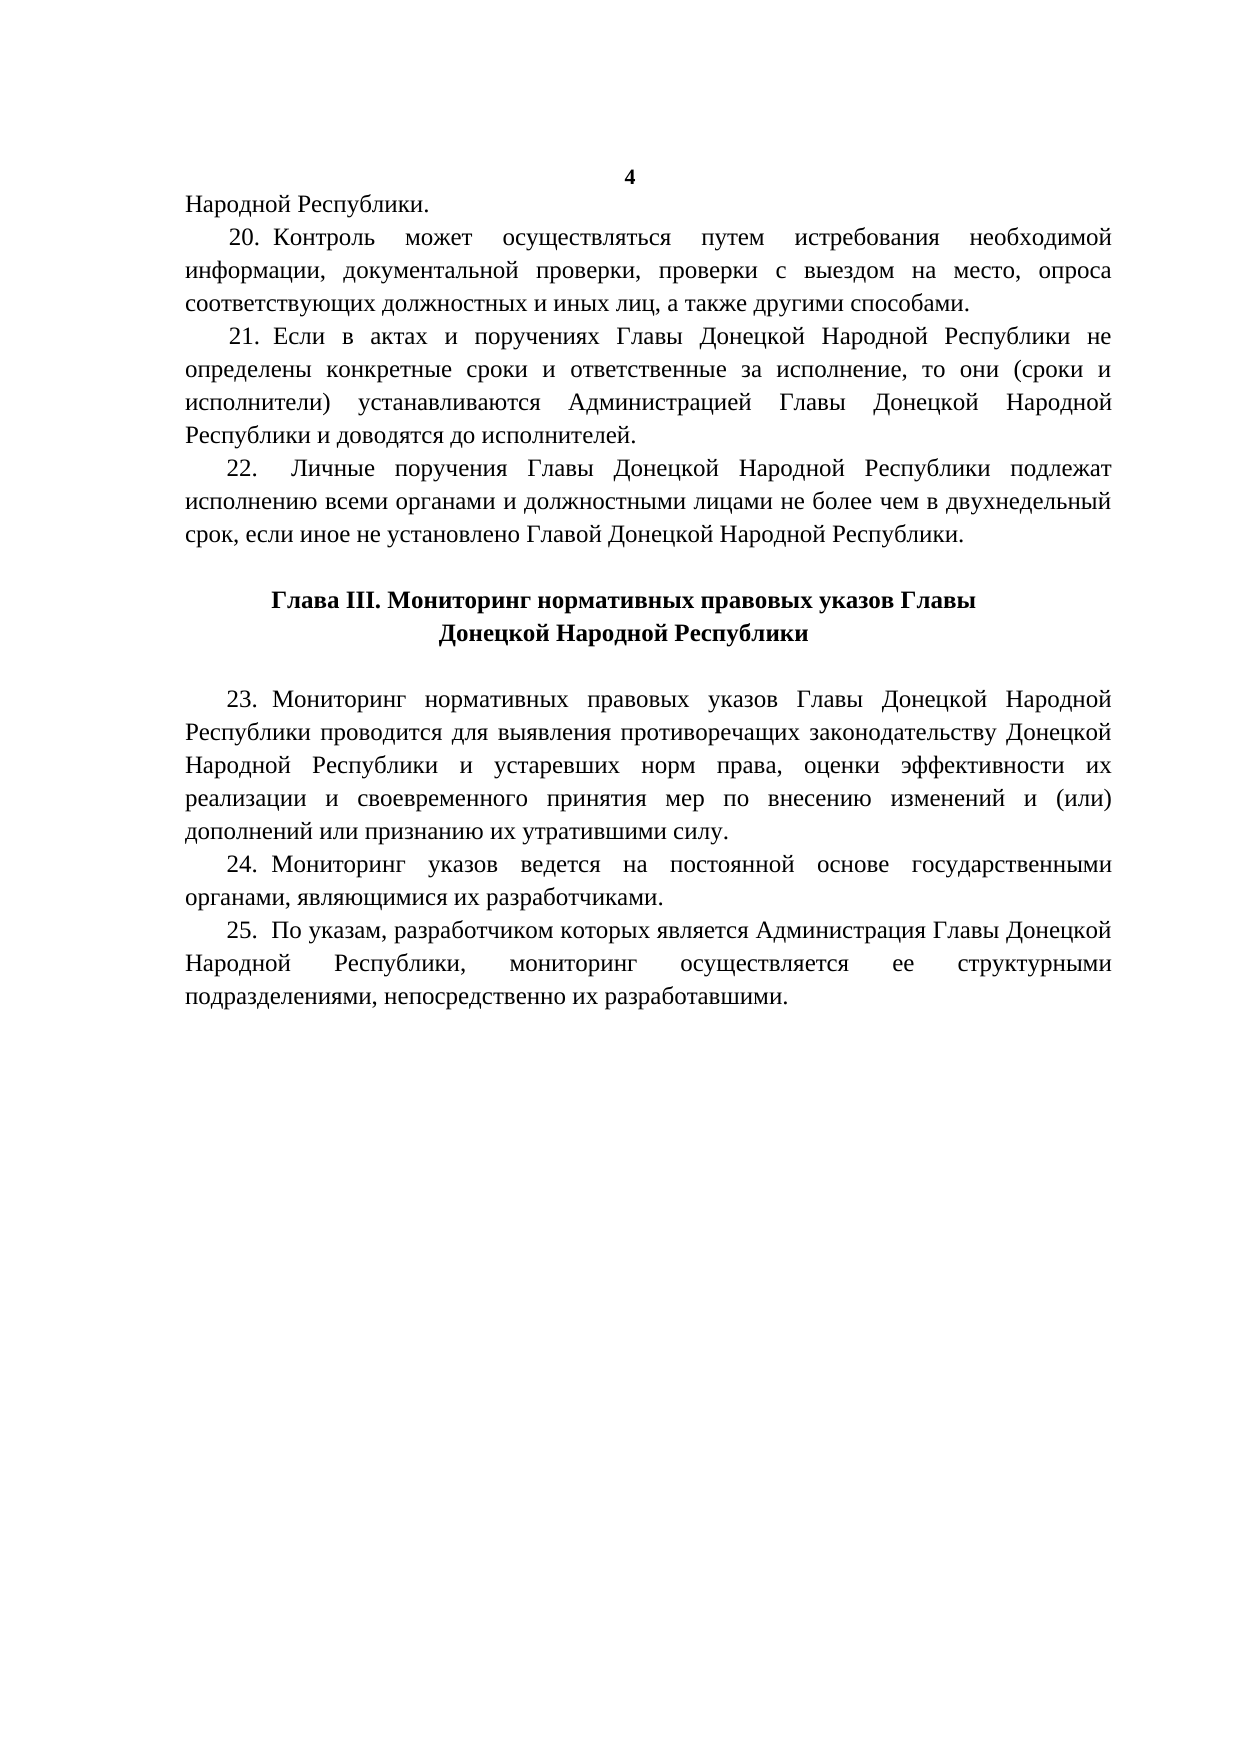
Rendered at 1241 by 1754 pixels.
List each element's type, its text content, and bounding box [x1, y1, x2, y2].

list Личные поручения Главы Донецкой Народной Республики подлежат исполнению всеми органами и должностными лицами не более чем в двухнедельный срок, если иное не установлено Главой Донецкой Народной Республики. [185, 453, 1113, 548]
list По указам, разработчиком которых является Администрация Главы Донецкой Народной Республики, мониторинг осуществляется ее структурными подразделениями, непосредственно их разработавшими. [185, 915, 1113, 1010]
list Если в актах и поручениях Главы Донецкой Народной Республики не определены конкретные сроки и ответственные за исполнение, то они (сроки и исполнители) устанавливаются Администрацией Главы Донецкой Народной Республики и доводятся до исполнителей. [185, 321, 1113, 449]
list Контроль может осуществляться путем истребования необходимой информации, документальной проверки, проверки с выездом на место, опроса соответствующих должностных и иных лиц, а также другими способами. [185, 222, 1113, 317]
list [185, 189, 1113, 218]
text Глава III. Мониторинг нормативных правовых указов Главы Донецкой Народной Республики [114, 585, 1133, 647]
list Мониторинг указов ведется на постоянной основе государственными органами, являющимися их разработчиками. [185, 849, 1113, 911]
list Мониторинг нормативных правовых указов Главы Донецкой Народной Республики проводится для выявления противоречащих законодательству Донецкой Народной Республики и устаревших норм права, оценки эффективности их реализации и своевременного принятия мер по внесению изменений и (или) дополнений или признанию их утратившими силу. [185, 684, 1113, 845]
